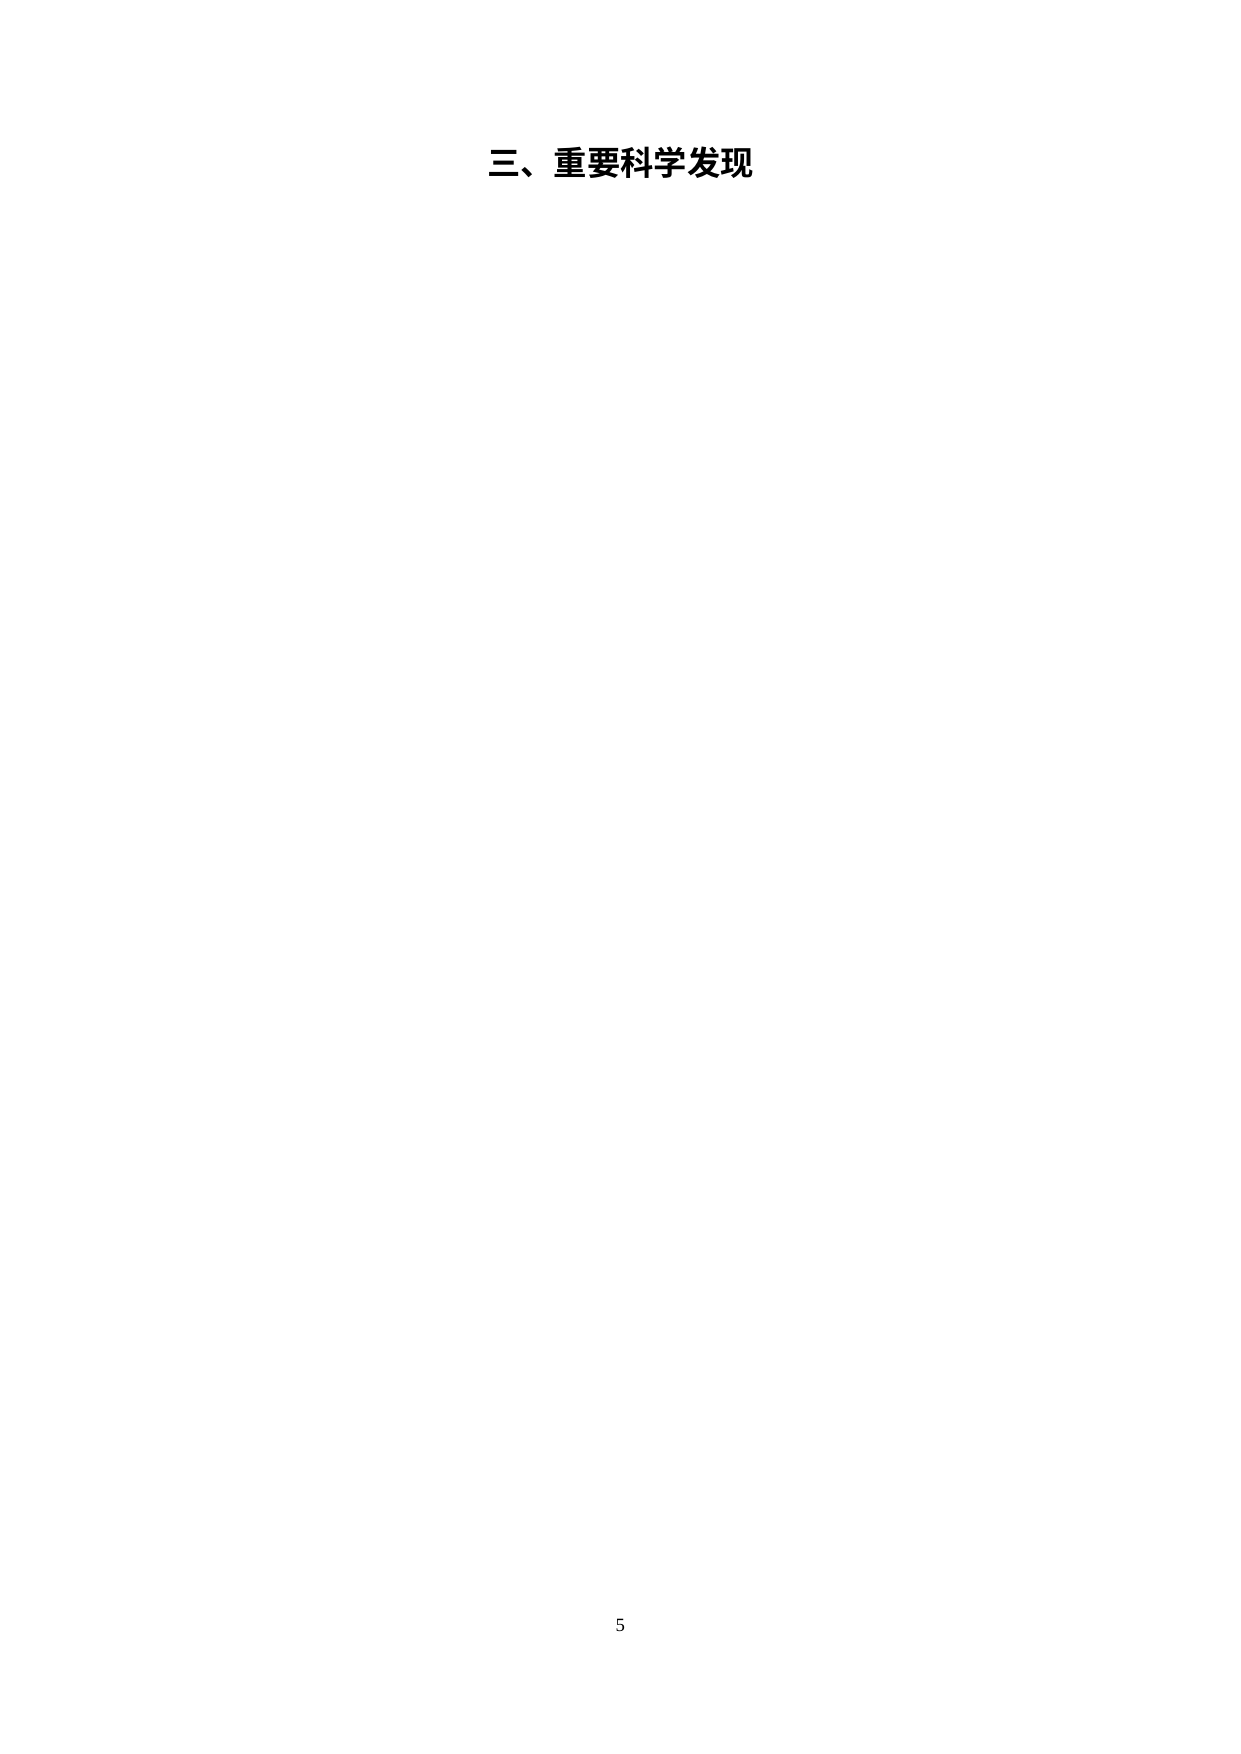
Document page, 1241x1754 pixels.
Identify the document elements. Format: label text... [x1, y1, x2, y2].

text 三、重要科学发现 [148, 129, 1092, 194]
